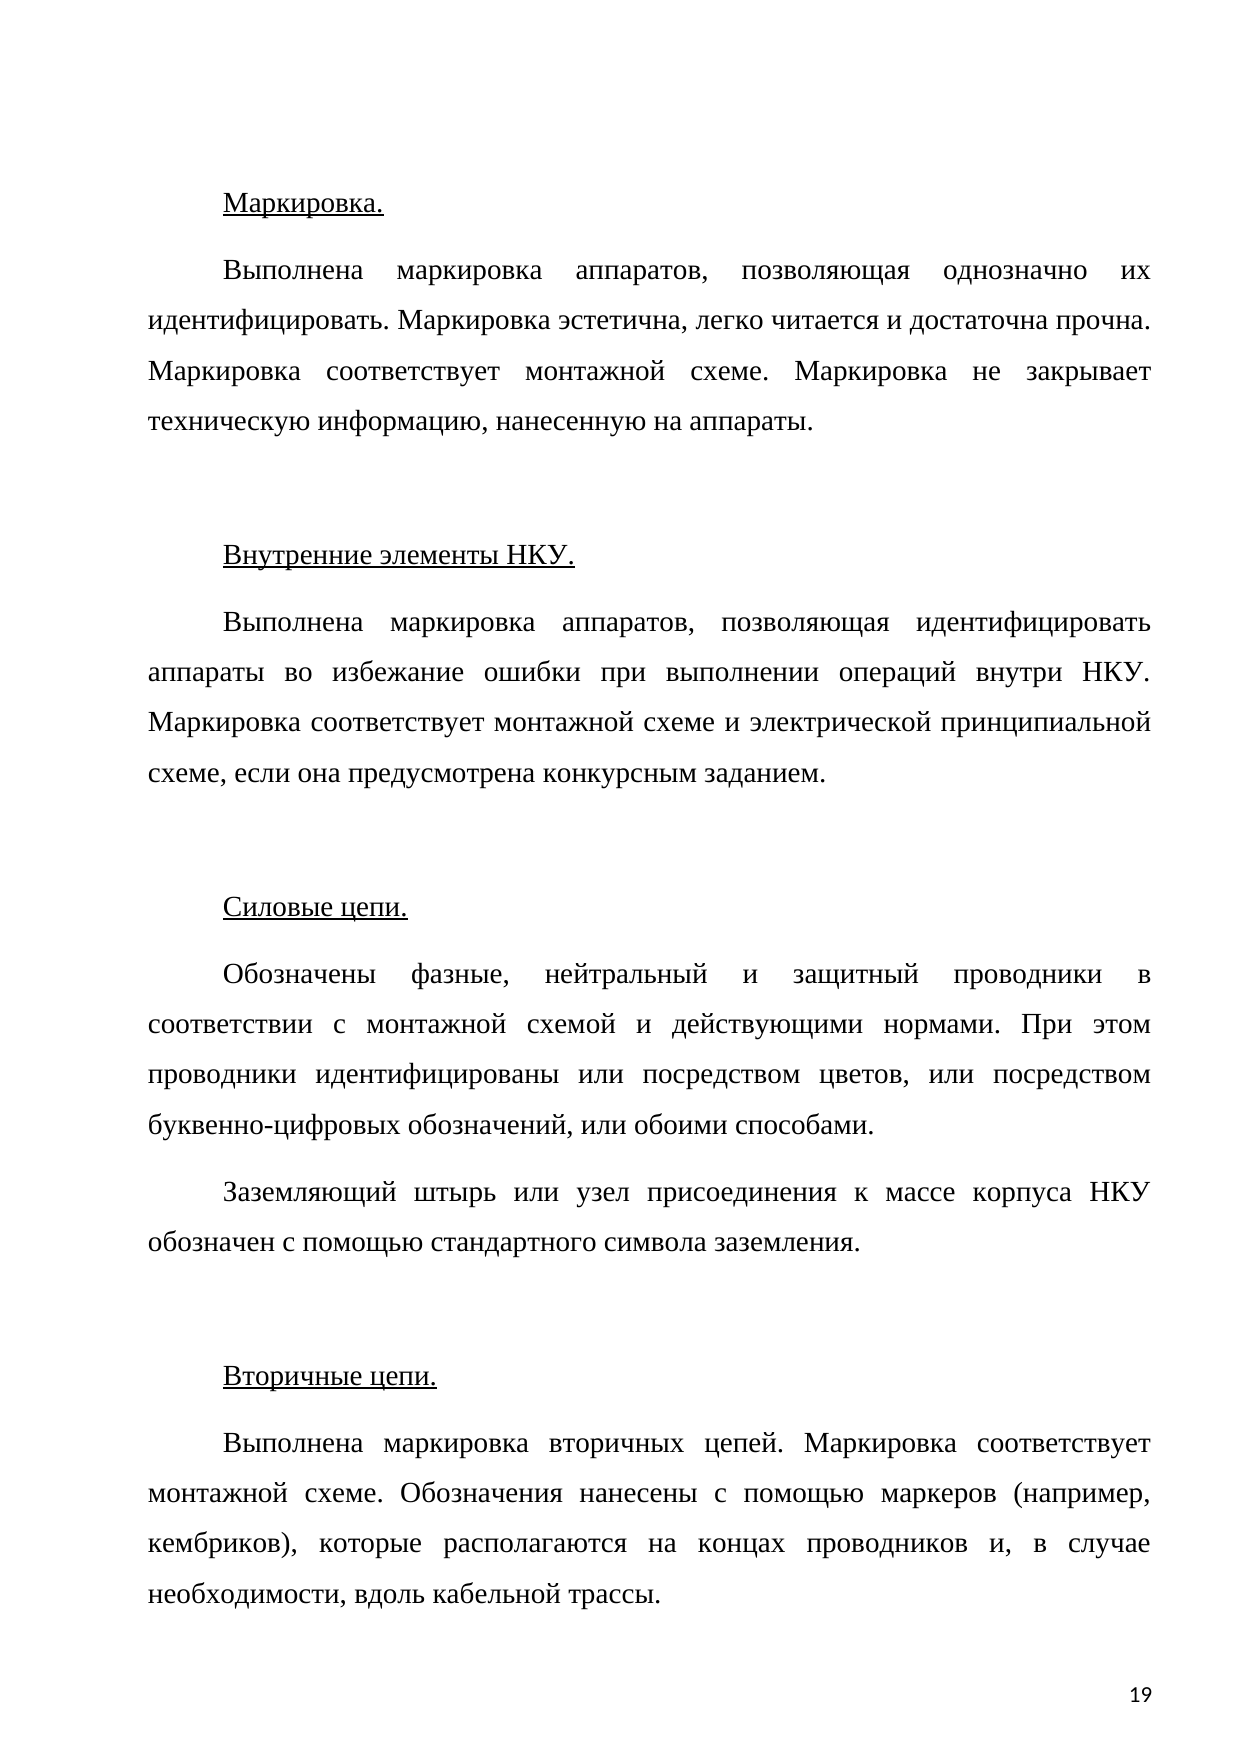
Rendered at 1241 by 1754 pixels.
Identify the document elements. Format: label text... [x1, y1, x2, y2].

text Внутренние элементы НКУ. [148, 537, 1152, 571]
text Обозначены фазные, нейтральный и защитный проводники в соответствии с монтажной схемой и действующими нормами. При этом проводники идентифицированы или посредством цветов, или посредством буквенно-цифровых обозначений, или обоими способами. [148, 956, 1152, 1140]
text Маркировка. [148, 185, 1152, 219]
text Выполнена маркировка вторичных цепей. Маркировка соответствует монтажной схеме. Обозначения нанесены с помощью маркеров (например, кембриков), которые располагаются на концах проводников и, в случае необходимости, вдоль кабельной трассы. [148, 1425, 1152, 1609]
text Выполнена маркировка аппаратов, позволяющая однозначно их идентифицировать. Маркировка эстетична, легко читается и достаточна прочна. Маркировка соответствует монтажной схеме. Маркировка не закрывает техническую информацию, нанесенную на аппараты. [148, 252, 1152, 437]
text Силовые цепи. [148, 889, 1152, 922]
text Вторичные цепи. [148, 1358, 1152, 1392]
text Заземляющий штырь или узел присоединения к массе корпуса НКУ обозначен с помощью стандартного символа заземления. [148, 1174, 1152, 1258]
text Выполнена маркировка аппаратов, позволяющая идентифицировать аппараты во избежание ошибки при выполнении операций внутри НКУ. Маркировка соответствует монтажной схеме и электрической принципиальной схеме, если она предусмотрена конкурсным заданием. [148, 604, 1152, 788]
